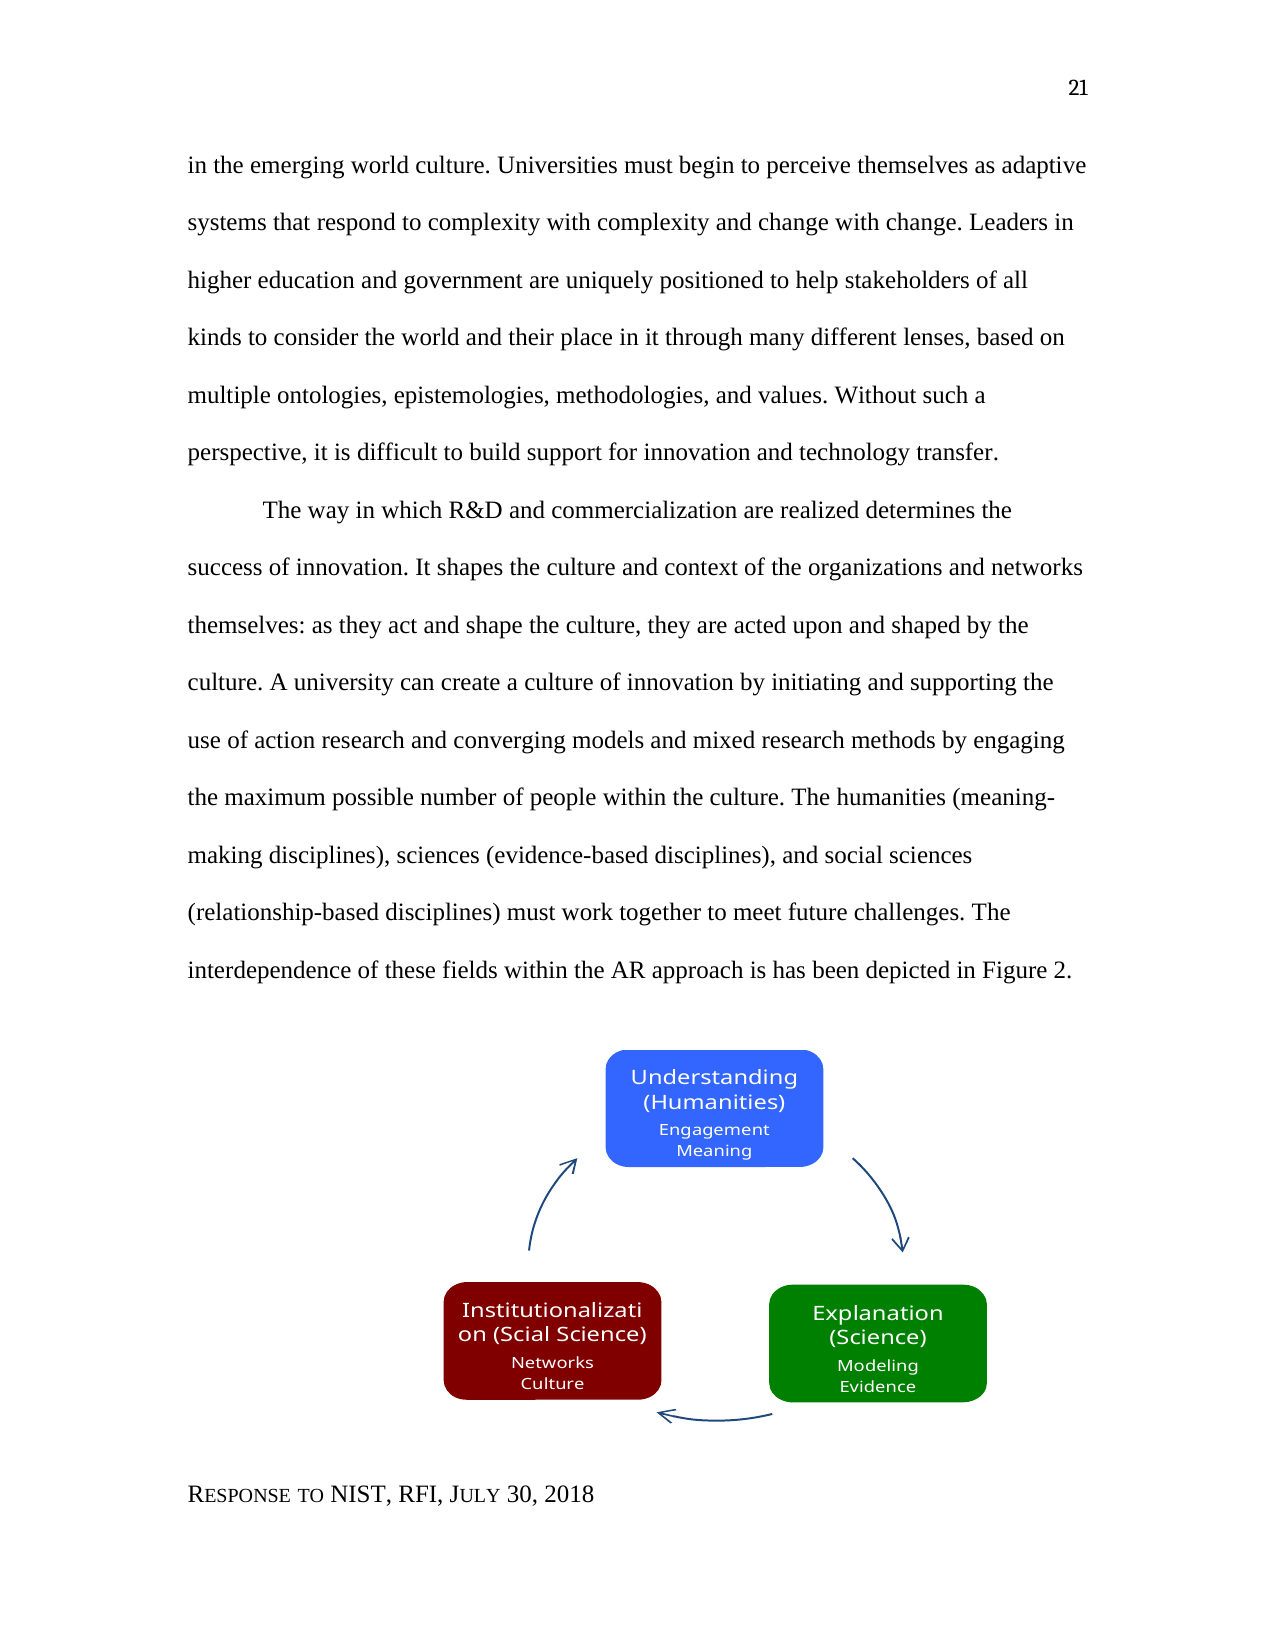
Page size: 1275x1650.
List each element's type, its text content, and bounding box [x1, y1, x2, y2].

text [187, 150, 1087, 466]
text The way in which R&D and commercialization are realized determines the success of innovation. It shapes the culture and context of the organizations and networks themselves: as they act and shape the culture, they are acted upon and shaped by the culture. A university can create a culture of innovation by initiating and supporting the use of action research and converging models and mixed research methods by engaging the maximum possible number of people within the culture. The humanities (meaning-making disciplines), sciences (evidence-based disciplines), and social sciences (relationship-based disciplines) must work together to meet future challenges. The interdependence of these fields within the AR approach is has been depicted in Figure 2. [187, 495, 1087, 984]
